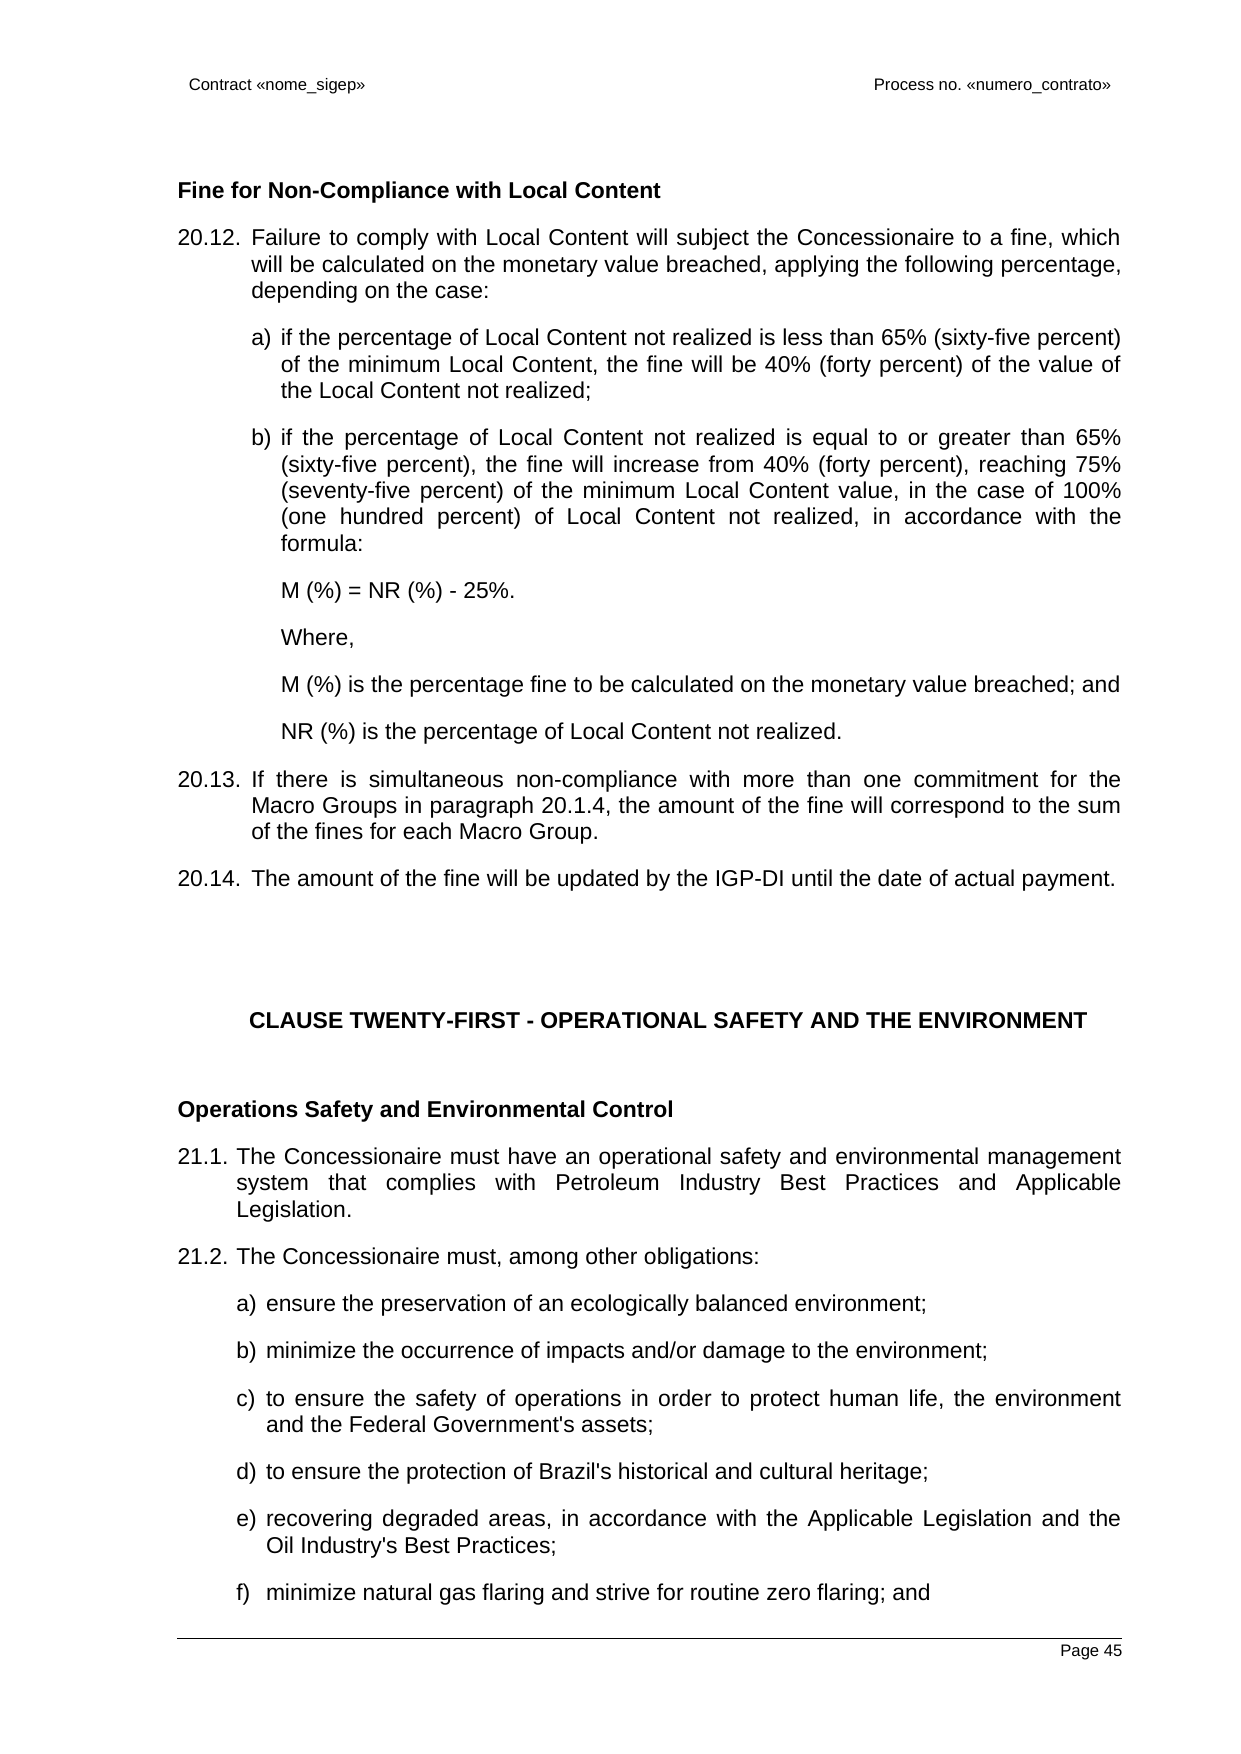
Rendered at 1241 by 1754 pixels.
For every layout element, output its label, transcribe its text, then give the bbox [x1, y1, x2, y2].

text Fine for Non-Compliance with Local Content [177, 177, 1122, 203]
list If there is simultaneous non-compliance with more than one commitment for the Macro Groups in paragraph 20.1.4, the amount of the fine will correspond to the sum of the fines for each Macro Group. [177, 766, 1122, 844]
list minimize the occurrence of impacts and/or damage to the environment; [236, 1337, 1122, 1364]
text Clause Twenty-first - Operational Safety and the Environment [177, 1007, 1122, 1033]
list minimize natural gas flaring and strive for routine zero flaring; and [236, 1579, 1122, 1605]
list The amount of the fine will be updated by the IGP-DI until the date of actual payment. [177, 865, 1122, 892]
list if the percentage of Local Content not realized is equal to or greater than 65% (sixty-five percent), the fine will increase from 40% (forty percent), reaching 75% (seventy-five percent) of the minimum Local Content value, in the case of 100% (one hundred percent) of Local Content not realized, in accordance with the formula: [251, 424, 1122, 556]
list to ensure the safety of operations in order to protect human life, the environment and the Federal Government's assets; [236, 1384, 1122, 1437]
list Failure to comply with Local Content will subject the Concessionaire to a fine, which will be calculated on the monetary value breached, applying the following percentage, depending on the case: [177, 224, 1122, 303]
list if the percentage of Local Content not realized is less than 65% (sixty-five percent) of the minimum Local Content, the fine will be 40% (forty percent) of the value of the Local Content not realized; [251, 324, 1122, 403]
text NR (%) is the percentage of Local Content not realized. [281, 718, 1122, 745]
list to ensure the protection of Brazil's historical and cultural heritage; [236, 1458, 1122, 1484]
list The Concessionaire must have an operational safety and environmental management system that complies with Petroleum Industry Best Practices and Applicable Legislation. [177, 1143, 1122, 1222]
text M (%) is the percentage fine to be calculated on the monetary value breached; and [281, 671, 1122, 697]
text Where, [281, 624, 1122, 650]
list ensure the preservation of an ecologically balanced environment; [236, 1290, 1122, 1316]
list recovering degraded areas, in accordance with the Applicable Legislation and the Oil Industry's Best Practices; [236, 1505, 1122, 1558]
text Operations Safety and Environmental Control [177, 1096, 1122, 1122]
text M (%) = NR (%) - 25%. [281, 577, 1122, 603]
list The Concessionaire must, among other obligations: [177, 1243, 1122, 1269]
